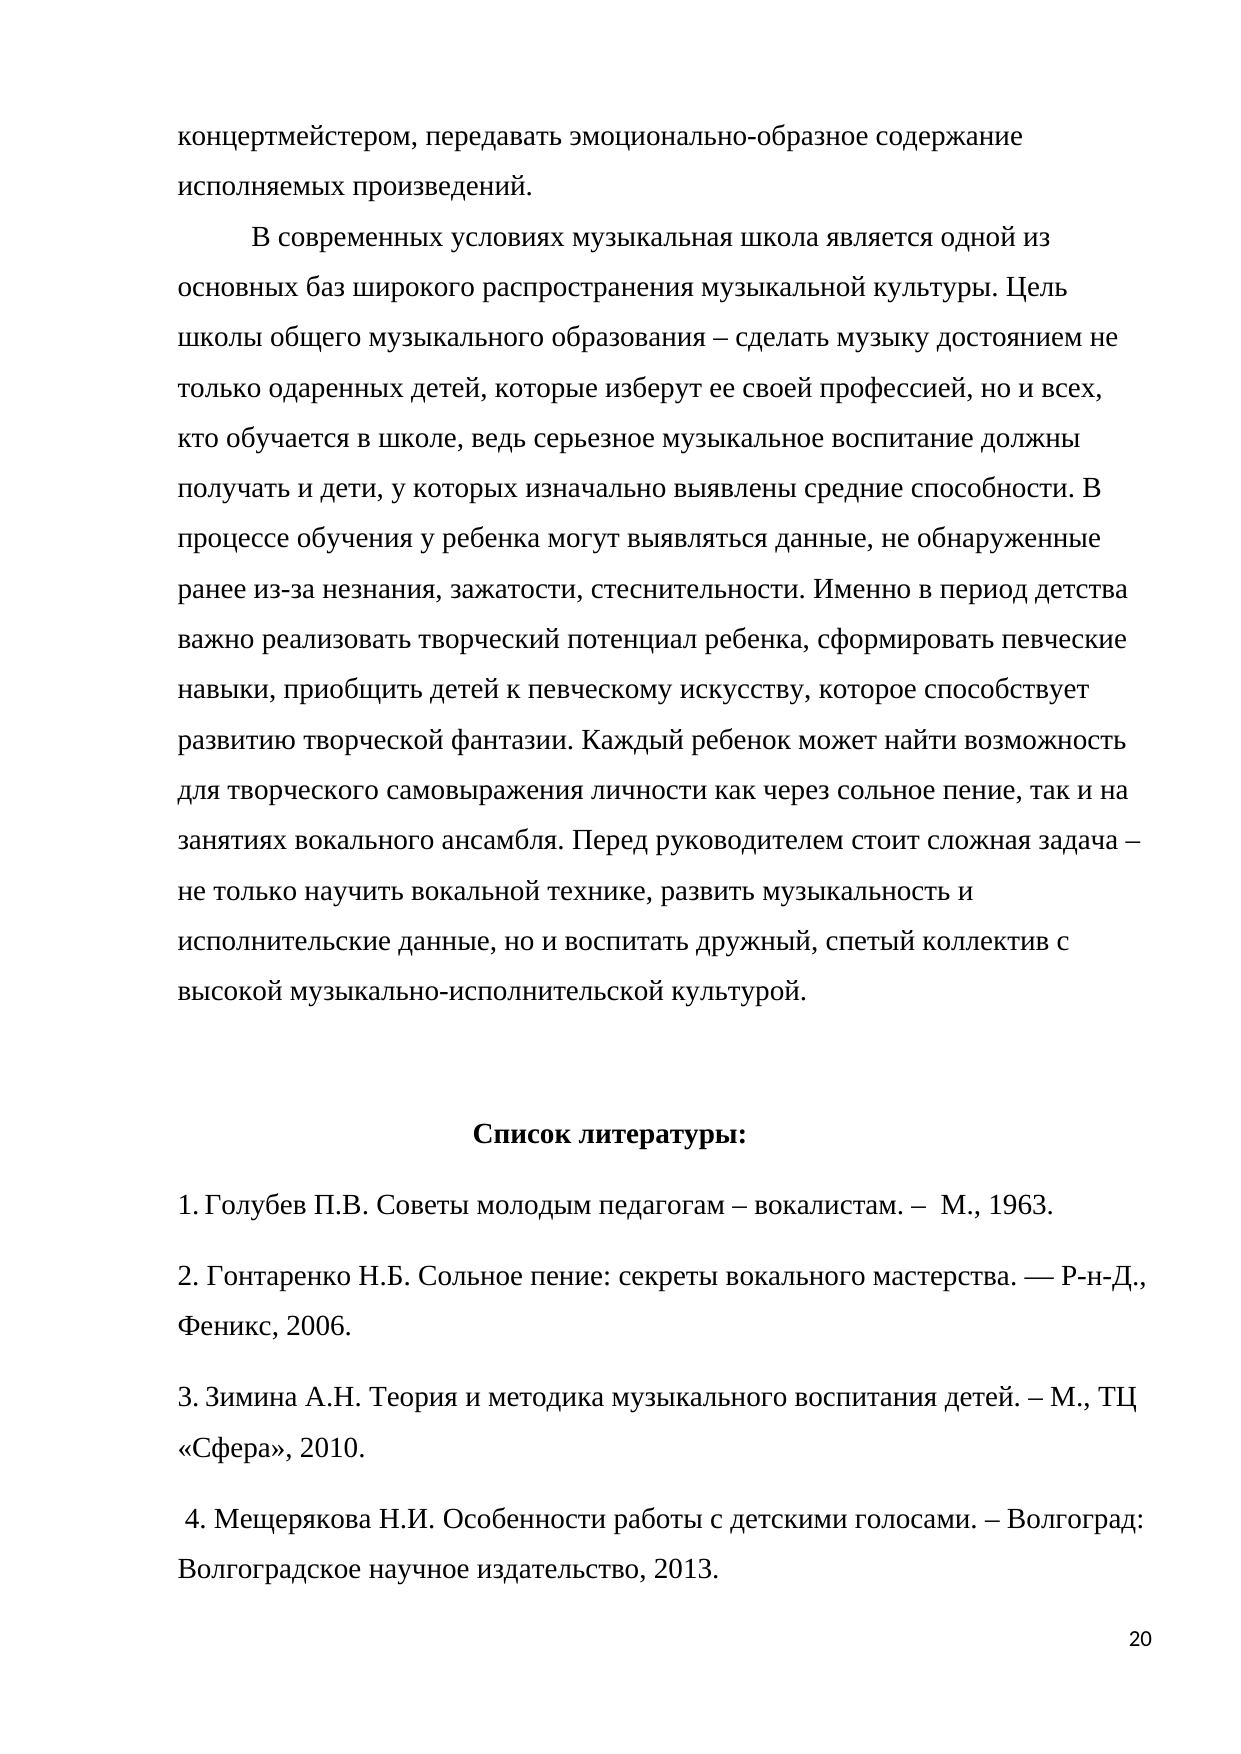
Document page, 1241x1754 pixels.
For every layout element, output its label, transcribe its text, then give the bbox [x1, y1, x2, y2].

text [177, 118, 1152, 1007]
text 1. Голубев П.В. Советы молодым педагогам – вокалистам. – М., 1963. [177, 1187, 1152, 1220]
text 2. Гонтаренко Н.Б. Сольное пение: секреты вокального мастерства. — Р-н-Д., Феникс, 2006. [177, 1258, 1152, 1342]
text Список литературы: [398, 1116, 1152, 1149]
text 4. Мещерякова Н.И. Особенности работы с детскими голосами. – Волгоград: Волгоградское научное издательство, 2013. [177, 1501, 1152, 1585]
text 3. Зимина А.Н. Теория и методика музыкального воспитания детей. – М., ТЦ «Сфера», 2010. [177, 1379, 1152, 1463]
